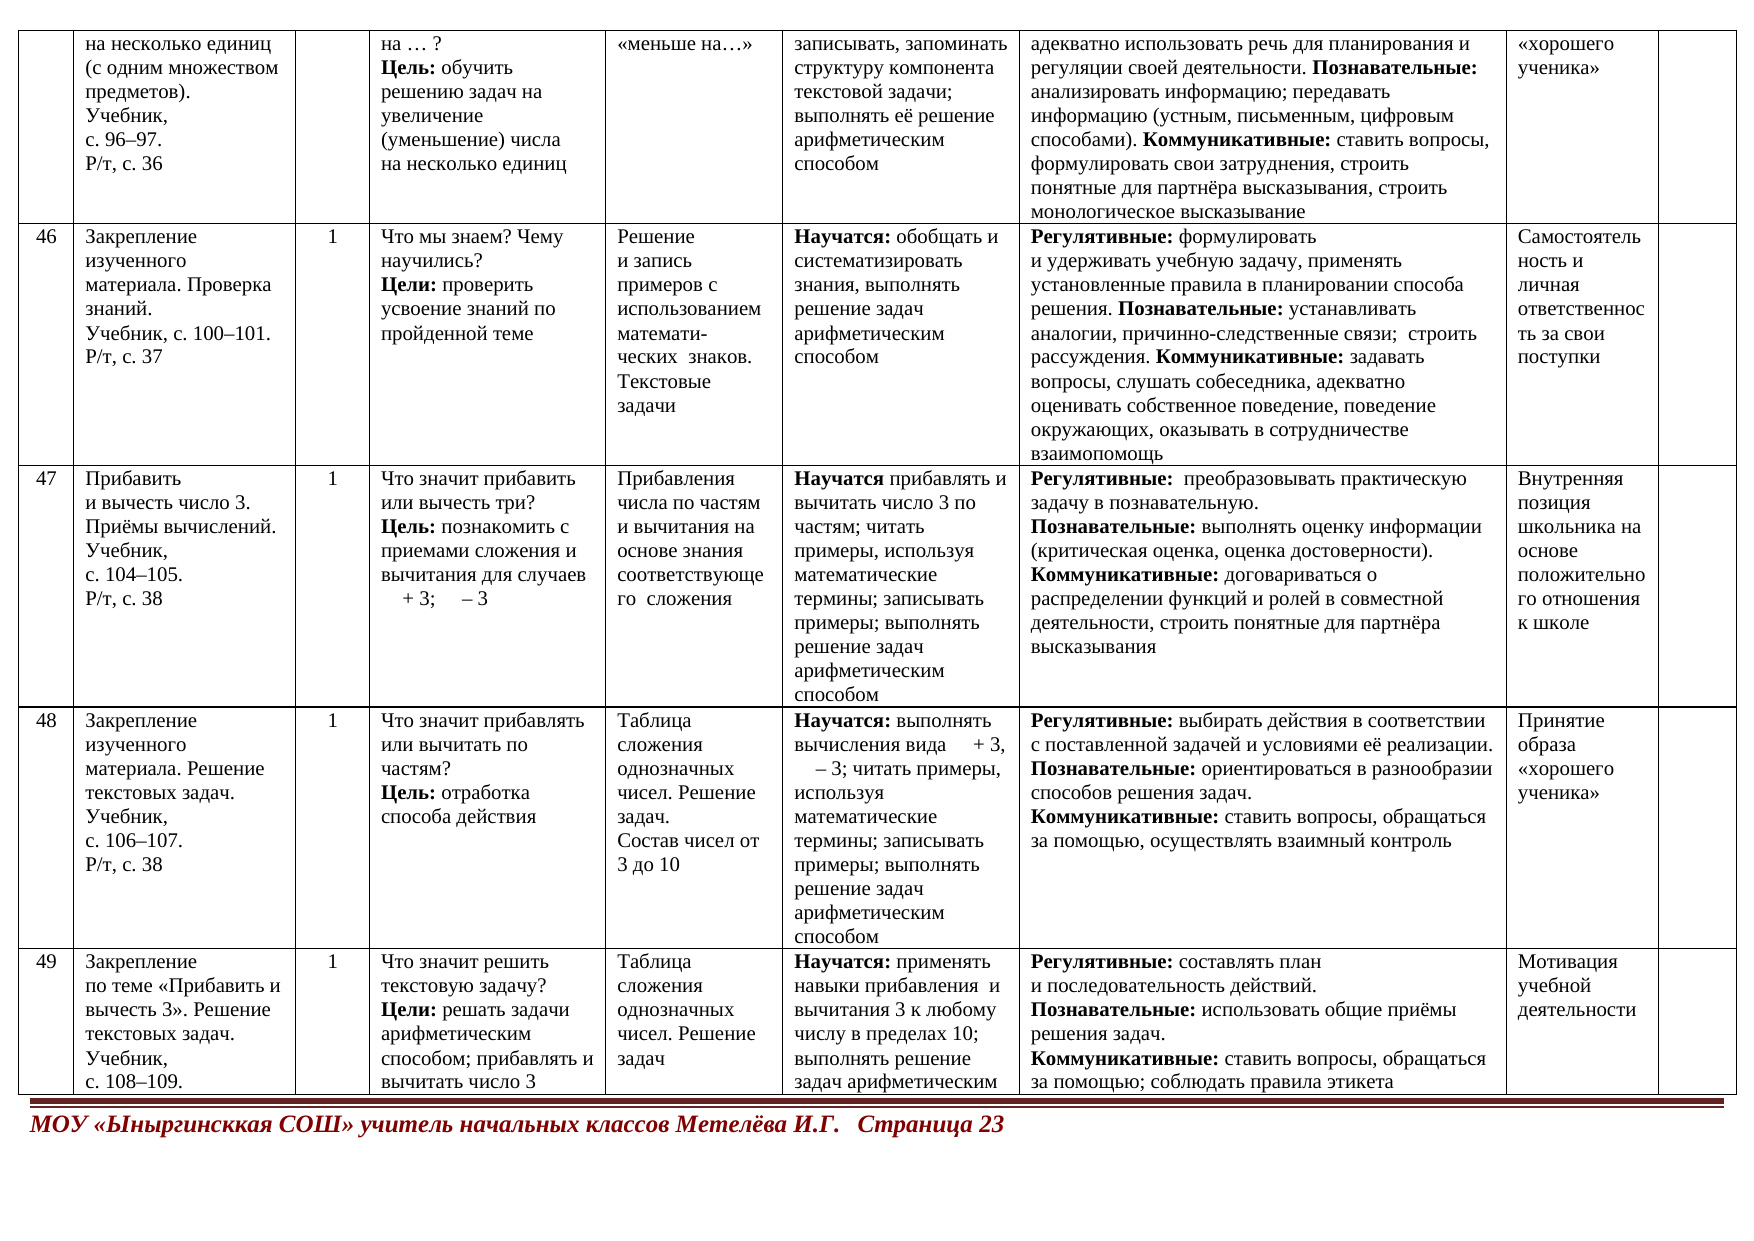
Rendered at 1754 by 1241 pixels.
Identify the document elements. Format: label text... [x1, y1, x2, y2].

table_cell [370, 31, 605, 223]
table_cell Таблица сложения однозначных чисел. Решение задач. Состав чисел от 3 до 10 [606, 708, 782, 948]
table_cell Закрепление изученного материала. Проверка знаний. Учебник, с. 100–101. Р/т, с. 37 [74, 224, 295, 465]
table_cell 45 [19, 31, 73, 223]
table_cell 1 [296, 466, 369, 706]
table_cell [1020, 949, 1506, 1093]
table_cell принятие образа «хорошего ученика» [1507, 708, 1658, 948]
table_cell 1 [296, 31, 369, 223]
table_cell 47 [19, 466, 73, 706]
table_cell Прибавить и вычесть число 3. Приёмы вычислений. Учебник, с. 104–105. Р/т, с. 38 [74, 466, 295, 706]
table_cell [1507, 949, 1658, 1093]
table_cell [606, 949, 782, 1093]
table_cell 1 [296, 949, 369, 1093]
table_cell Регулятивные: формулировать и удерживать учебную задачу, применять установленные правила в планировании способа решения. Познавательные: устанавливать аналогии, причинно-следственные связи; строить рассуждения. Коммуникативные: задавать вопросы, слушать собеседника, адекватно оценивать собственное поведение, поведение окружающих, оказывать в сотрудничестве взаимопомощь [1020, 224, 1506, 465]
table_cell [370, 949, 605, 1093]
table_cell Регулятивные: преобразовывать практическую задачу в познавательную. Познавательные: выполнять оценку информации (критическая оценка, оценка достоверности). Коммуникативные: договариваться о распределении функций и ролей в совместной деятельности, строить понятные для партнёра высказывания [1020, 466, 1506, 706]
table_cell [1659, 949, 1736, 1093]
table_cell Самостоятельность и личная ответственность за свои поступки [1507, 224, 1658, 465]
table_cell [74, 949, 295, 1093]
table_cell Что значит прибавлять или вычитать по частям? Цель: отработка способа действия [370, 708, 605, 948]
table_cell 48 [19, 708, 73, 948]
table_cell Регулятивные: выбирать действия в соответствии с поставленной задачей и условиями её реализации. Познавательные: ориентироваться в разнообразии способов решения задач. Коммуникативные: ставить вопросы, обращаться за помощью, осуществлять взаимный контроль [1020, 708, 1506, 948]
table_cell Научатся прибавлять и вычитать число 3 по частям; читать примеры, используя математические термины; записывать примеры; выполнять решение задач арифметическим способом [783, 466, 1019, 706]
table_cell 1 [296, 224, 369, 465]
table_cell Решение и запись примеров с использованием математи- ческих знаков. Текстовые задачи [606, 224, 782, 465]
table_cell [1659, 224, 1736, 465]
table_cell [1659, 466, 1736, 706]
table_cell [74, 31, 295, 223]
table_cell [1020, 31, 1506, 223]
table_cell Что мы знаем? Чему научились? Цели: проверить усвоение знаний по пройденной теме [370, 224, 605, 465]
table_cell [783, 31, 1019, 223]
table_cell Прибавления числа по частям и вычитания на основе знания соответствующего сложения [606, 466, 782, 706]
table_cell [606, 31, 782, 223]
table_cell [783, 949, 1019, 1093]
table_cell [1659, 31, 1736, 223]
table_cell Научатся: выполнять вычисления вида  + 3,  – 3; читать примеры, используя математические термины; записывать примеры; выполнять решение задач арифметическим способом [783, 708, 1019, 948]
table_cell Закрепление изученного материала. Решение текстовых задач. Учебник, с. 106–107. Р/т, с. 38 [74, 708, 295, 948]
table_cell Внутренняя позиция школьника на основе положительного отношения к школе [1507, 466, 1658, 706]
table_cell Что значит прибавить или вычесть три? Цель: познакомить с приемами сложения и вычитания для случаев  + 3;  – 3 [370, 466, 605, 706]
table_cell 46 [19, 224, 73, 465]
table_cell 49 [19, 949, 73, 1093]
table_cell [1659, 708, 1736, 948]
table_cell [1507, 31, 1658, 223]
table_cell Научатся: обобщать и систематизировать знания, выполнять решение задач арифметическим способом [783, 224, 1019, 465]
table_cell 1 [296, 708, 369, 948]
